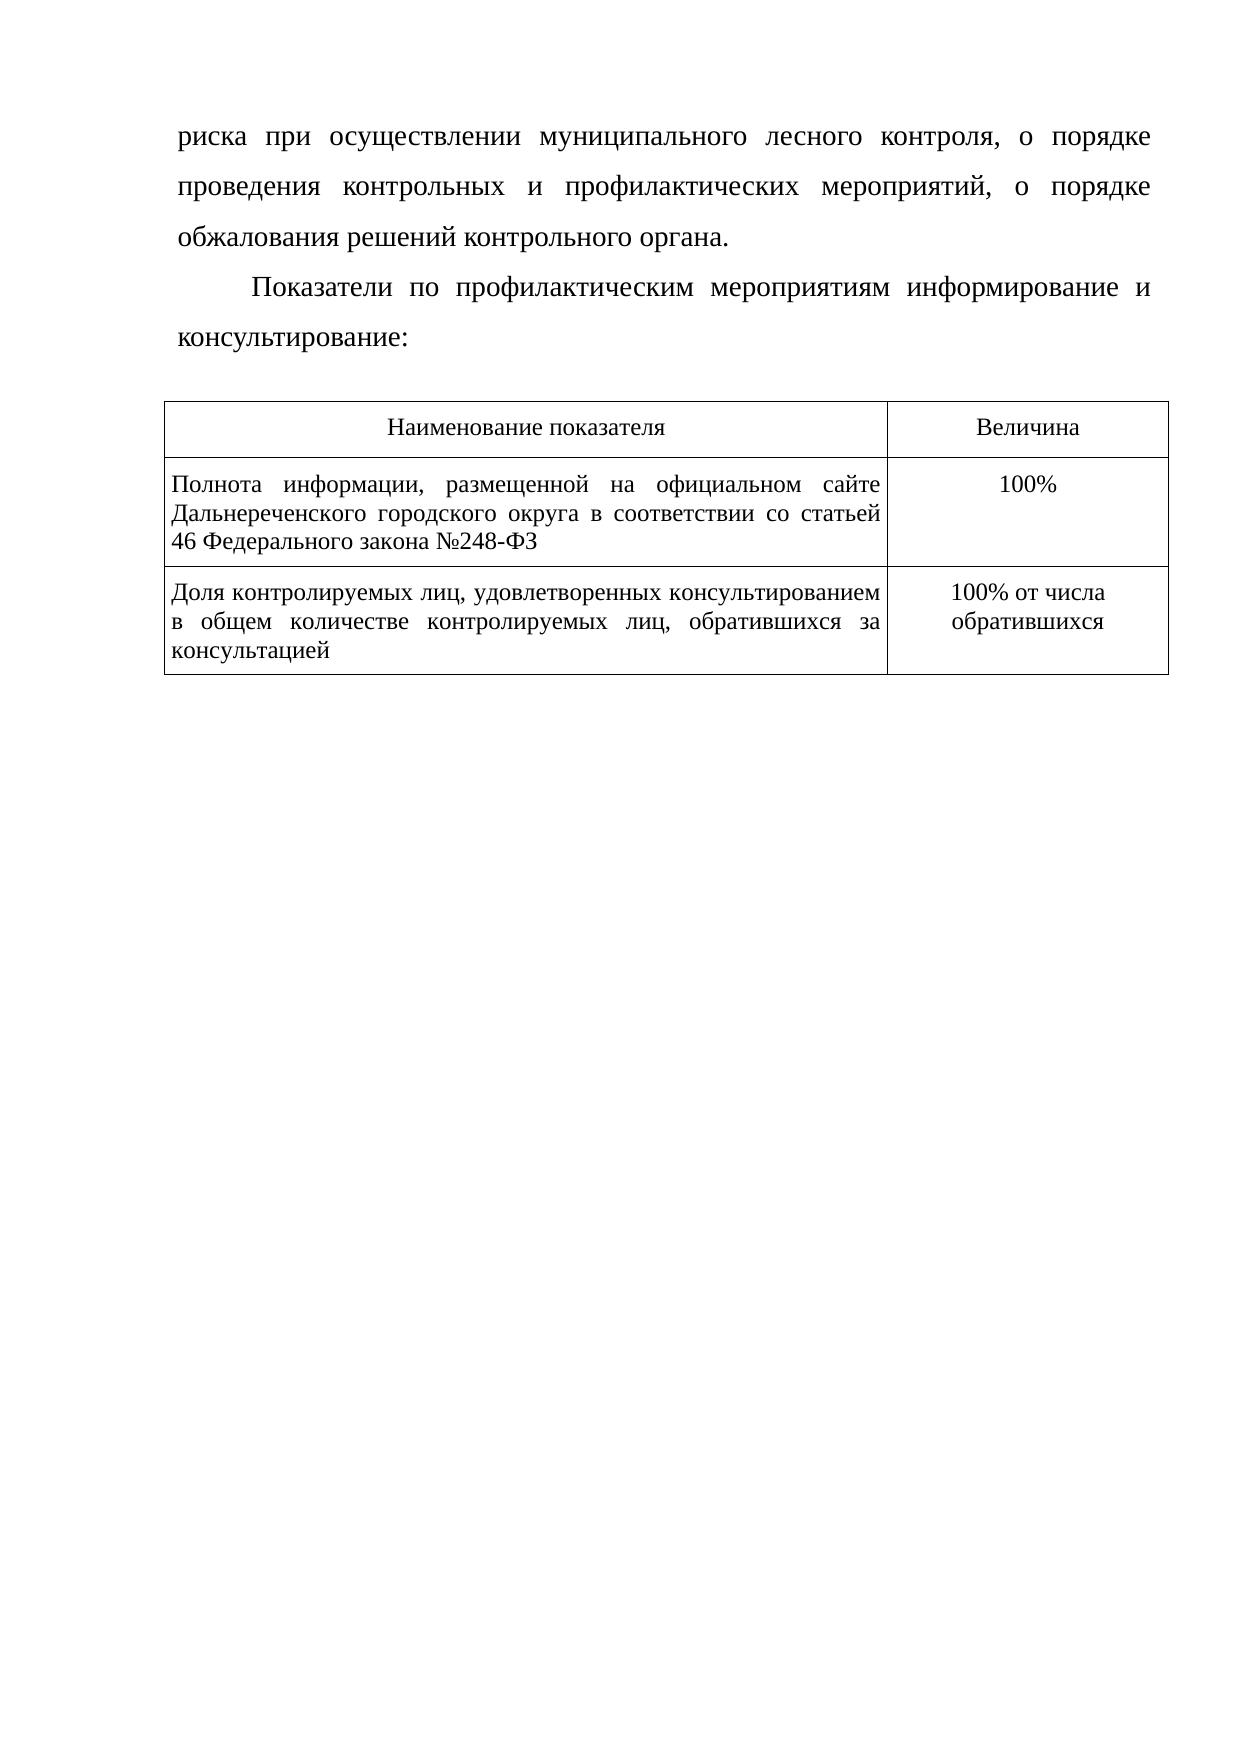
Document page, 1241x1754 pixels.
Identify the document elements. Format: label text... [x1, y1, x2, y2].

table_cell 100% [888, 458, 1168, 566]
table_header Величина [888, 402, 1168, 457]
table_cell 100% от числа обратившихся [888, 567, 1168, 674]
table_cell Доля контролируемых лиц, удовлетворенных консультированием в общем количестве контролируемых лиц, обратившихся за консультацией [165, 567, 887, 674]
text Показатели по профилактическим мероприятиям информирование и консультирование: [177, 269, 1152, 353]
table_cell Полнота информации, размещенной на официальном сайте Дальнереченского городского округа в соответствии со статьей 46 Федерального закона №248-ФЗ [165, 458, 887, 566]
table_header Наименование показателя [165, 402, 887, 457]
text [177, 118, 1152, 252]
